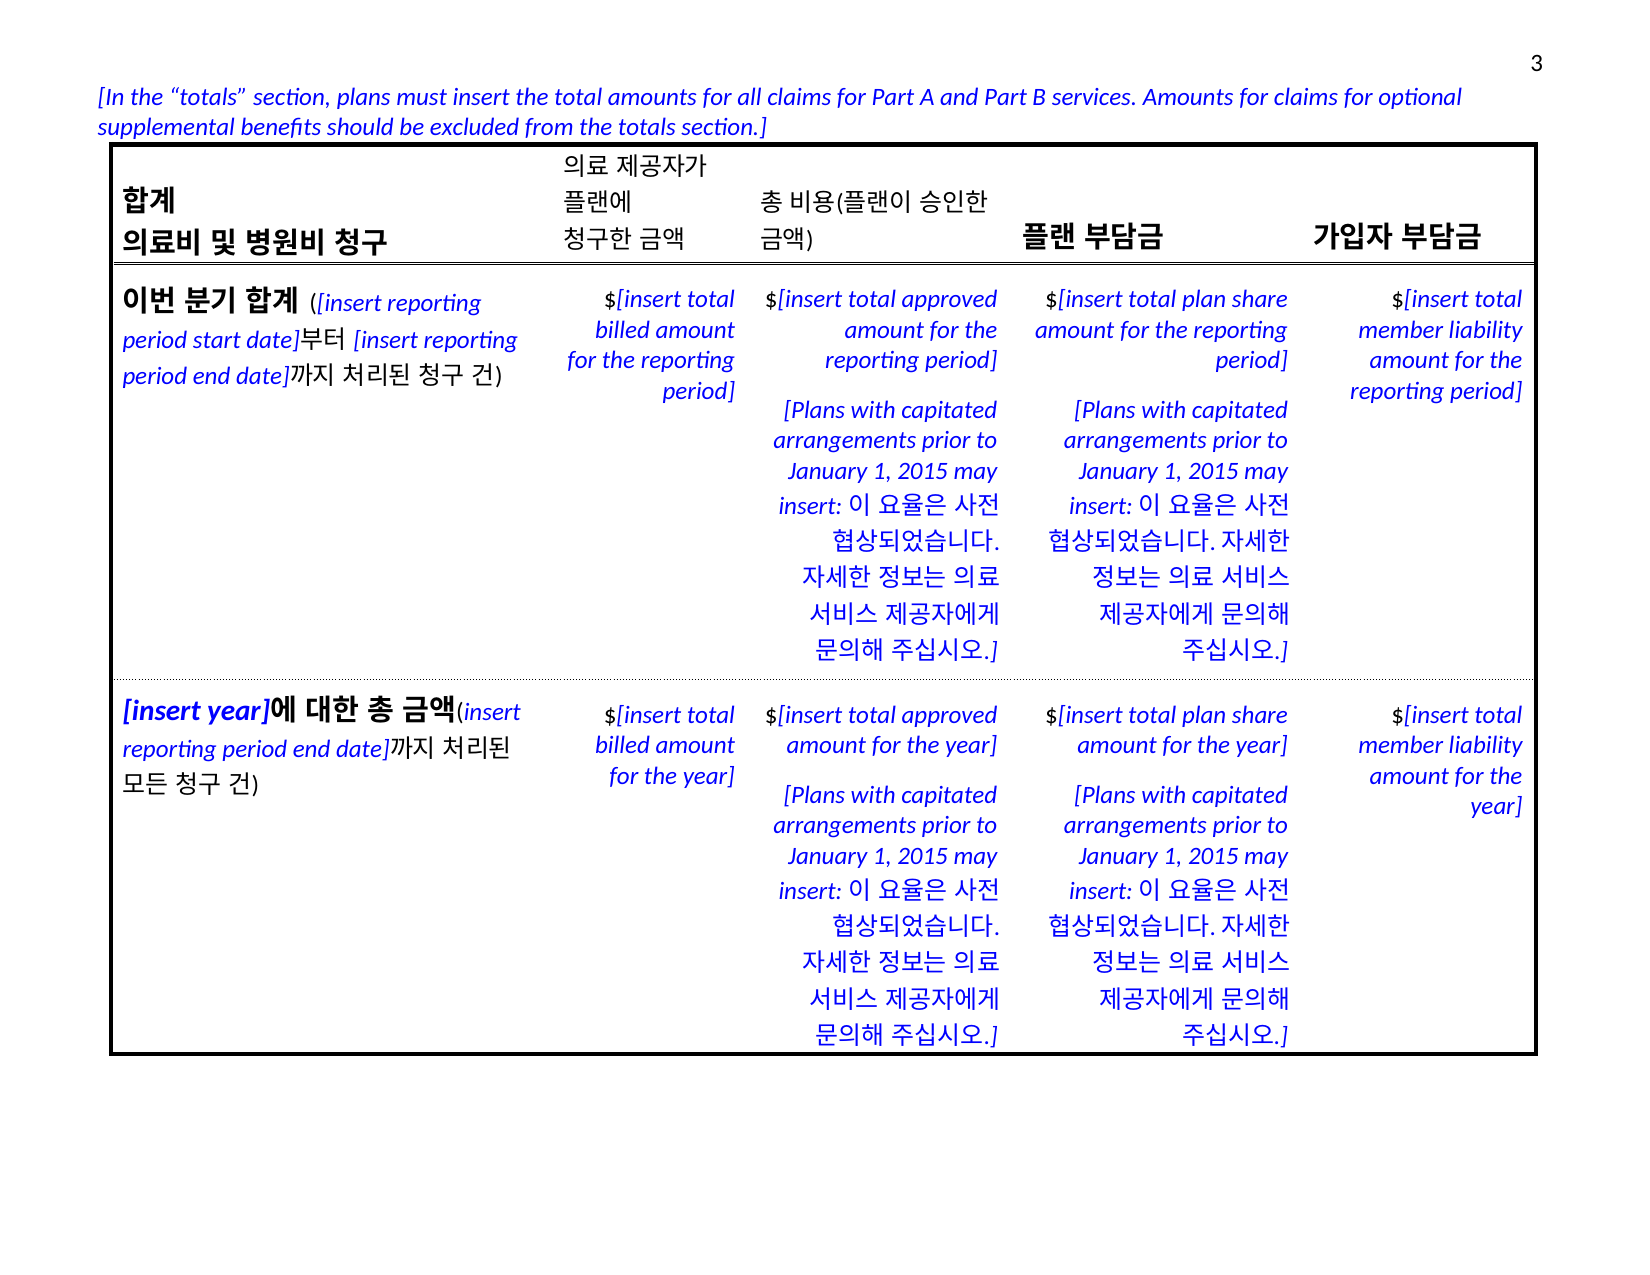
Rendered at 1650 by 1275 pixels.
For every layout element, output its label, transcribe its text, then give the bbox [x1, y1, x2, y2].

table_header 합계 의료비 및 병원비 청구 [113, 147, 552, 262]
table_header 의료 제공자가 플랜에 청구한 금액 [552, 147, 748, 262]
table_cell $[insert total approved amount for the reporting period] [Plans with capitated arrangements prior to January 1, 2015 may insert: 이 요율은 사전 협상되었습니다. 자세한 정보는 의료 서비스 제공자에게 문의해 주십시오.] [749, 265, 1011, 679]
table_cell $[insert total billed amount for the reporting period] [552, 265, 748, 679]
text [In the “totals” section, plans must insert the total amounts for all claims for Part A and Part B services. Amounts for claims for optional supplemental benefits should be excluded from the totals section.] [97, 81, 1552, 142]
table_cell $[insert total approved amount for the year] [Plans with capitated arrangements prior to January 1, 2015 may insert: 이 요율은 사전 협상되었습니다. 자세한 정보는 의료 서비스 제공자에게 문의해 주십시오.] [749, 679, 1011, 1052]
table_cell $[insert total billed amount for the year] [552, 679, 748, 1052]
table_cell $[insert total plan share amount for the year] [Plans with capitated arrangements prior to January 1, 2015 may insert: 이 요율은 사전 협상되었습니다. 자세한 정보는 의료 서비스 제공자에게 문의해 주십시오.] [1011, 679, 1302, 1052]
table_cell $[insert total member liability amount for the year] [1302, 679, 1534, 1052]
table_header 가입자 부담금 [1302, 147, 1534, 262]
table_header 총 비용(플랜이 승인한 금액) [749, 147, 1011, 262]
table_cell 이번 분기 합계 ([insert reporting period start date]부터 [insert reporting period end date]까지 처리된 청구 건) [113, 265, 552, 679]
table_cell [insert year]에 대한 총 금액(insert reporting period end date]까지 처리된 모든 청구 건) [113, 679, 552, 1052]
table_cell $[insert total member liability amount for the reporting period] [1302, 265, 1534, 679]
table_header 플랜 부담금 [1011, 147, 1302, 262]
table_cell $[insert total plan share amount for the reporting period] [Plans with capitated arrangements prior to January 1, 2015 may insert: 이 요율은 사전 협상되었습니다. 자세한 정보는 의료 서비스 제공자에게 문의해 주십시오.] [1011, 265, 1302, 679]
